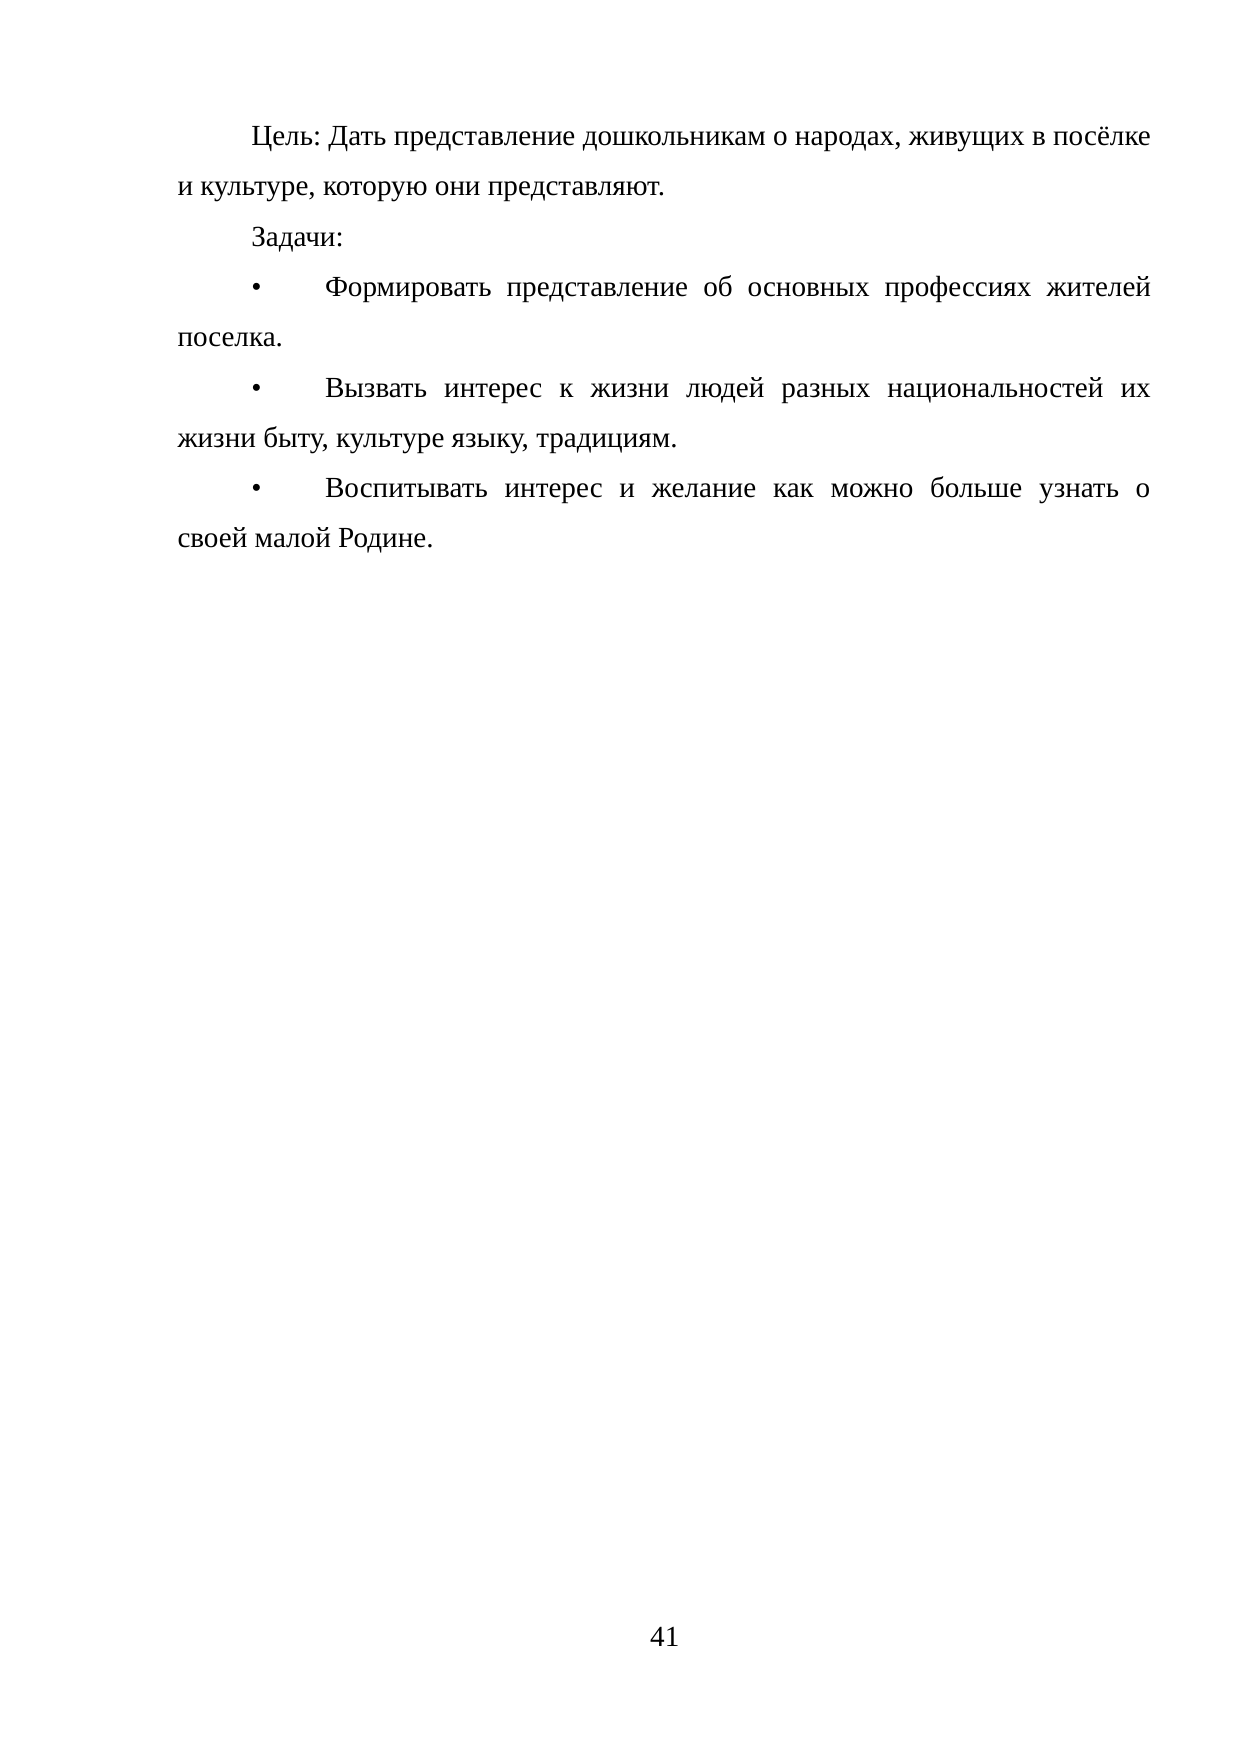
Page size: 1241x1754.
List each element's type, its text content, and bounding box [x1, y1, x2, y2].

text • Вызвать интерес к жизни людей разных национальностей их жизни быту, культуре языку, традициям. [177, 370, 1152, 453]
text Задачи: [177, 219, 1152, 252]
text • Воспитывать интерес и желание как можно больше узнать о своей малой Родине. [177, 470, 1152, 554]
text Цель: Дать представление дошкольникам о народах, живущих в посёлке и культуре, которую они представляют. [177, 118, 1152, 202]
text • Формировать представление об основных профессиях жителей поселка. [177, 269, 1152, 353]
